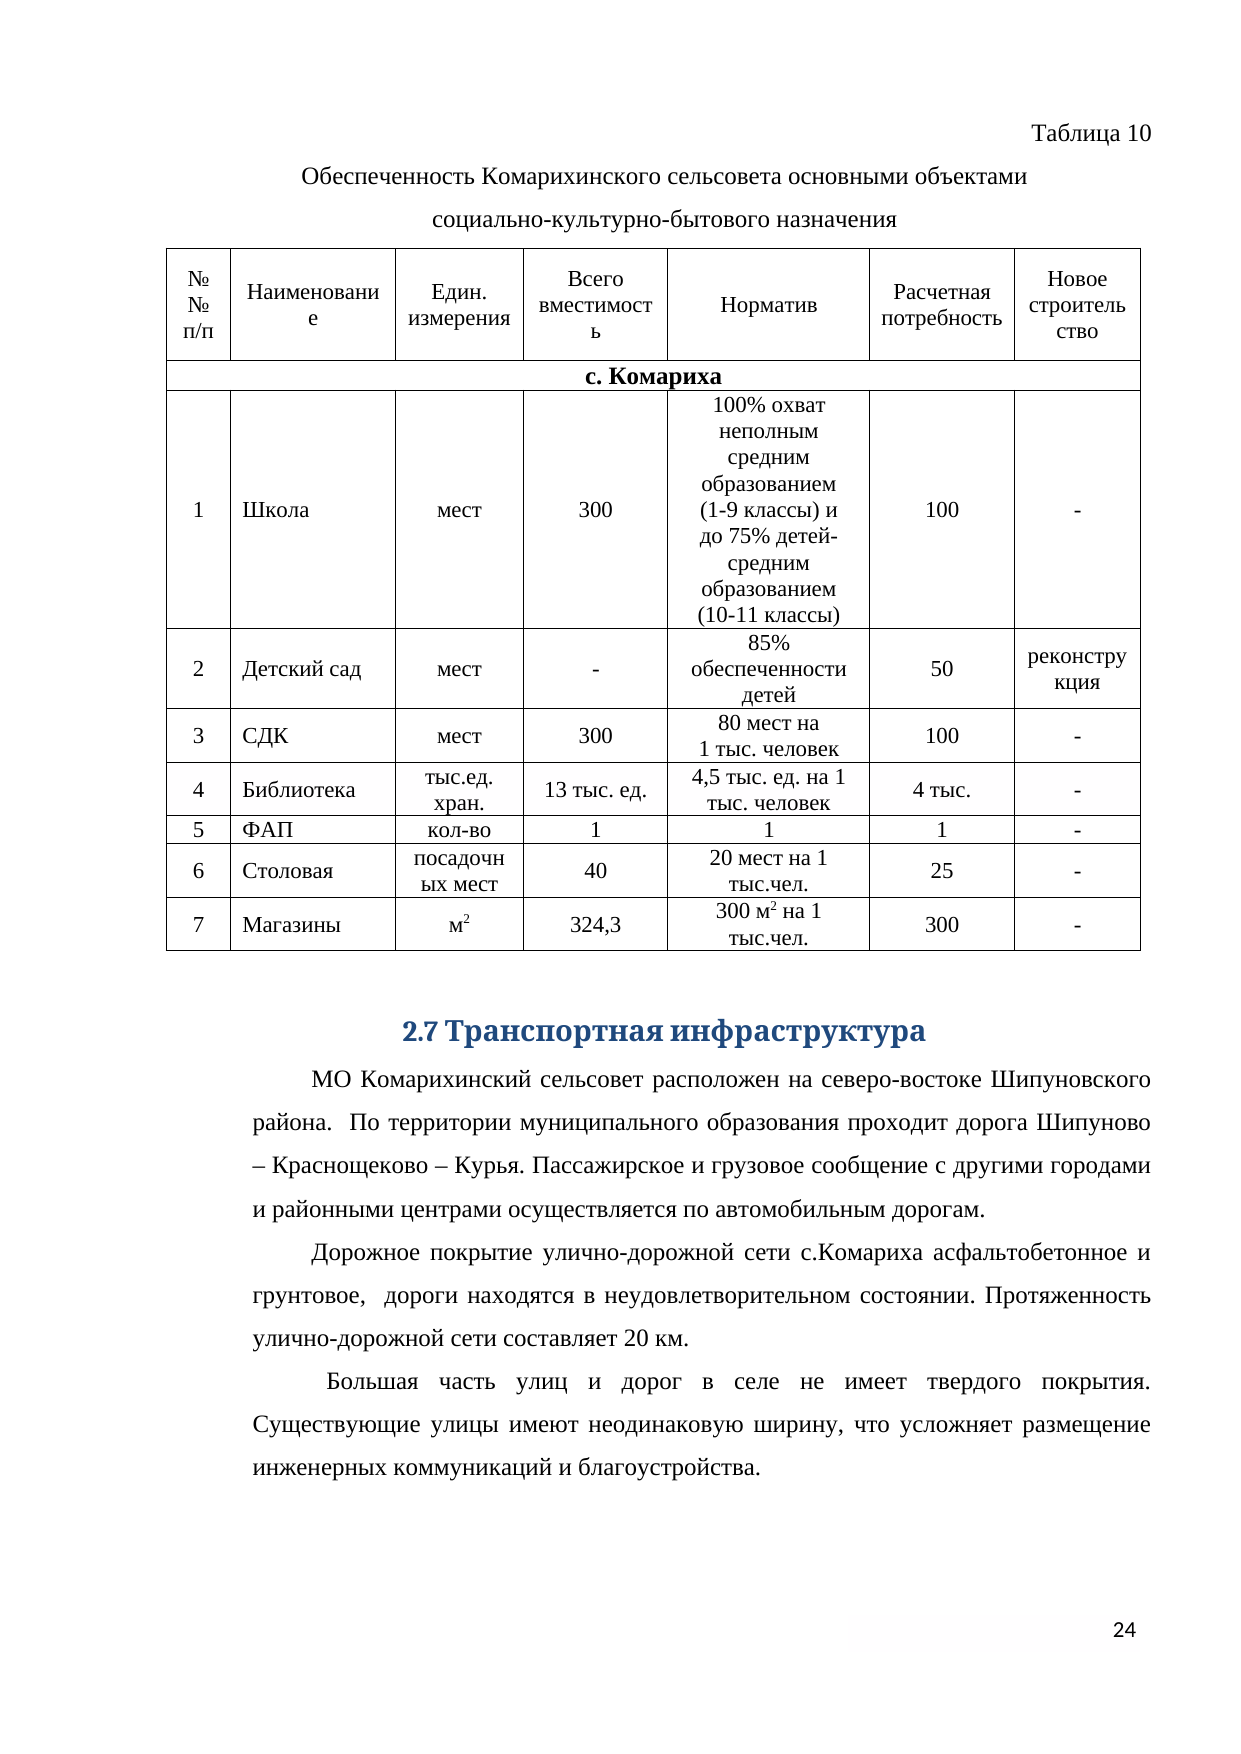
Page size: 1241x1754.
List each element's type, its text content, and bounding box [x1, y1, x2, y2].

table_cell 6 [167, 844, 230, 897]
table_cell - [1015, 763, 1140, 815]
table_cell - [1015, 898, 1140, 950]
text Таблица 10 [177, 118, 1152, 147]
table_cell 300 [524, 709, 667, 762]
table_cell 1 [524, 816, 667, 843]
table_cell ФАП [231, 816, 395, 843]
table_cell Детский сад [231, 629, 395, 708]
table_cell с. Комариха [167, 361, 1140, 389]
table_cell - [1015, 709, 1140, 762]
table_cell 300 [524, 391, 667, 628]
table_cell 1 [668, 816, 869, 843]
text Дорожное покрытие улично-дорожной сети с.Комариха асфальтобетонное и грунтовое, дороги находятся в неудовлетворительном состоянии. Протяженность улично-дорожной сети составляет 20 км. [252, 1237, 1152, 1352]
table_cell 85% обеспеченности детей [668, 629, 869, 708]
table_cell 80 мест на 1 тыс. человек [668, 709, 869, 762]
table_header Един. измерения [396, 249, 523, 360]
table_cell Магазины [231, 898, 395, 950]
table_cell тыс.ед. хран. [396, 763, 523, 815]
table_cell 50 [870, 629, 1014, 708]
table_cell 3 [167, 709, 230, 762]
table_cell мест [396, 391, 523, 628]
table_header Наименование [231, 249, 395, 360]
table_cell 1 [870, 816, 1014, 843]
table_cell 7 [167, 898, 230, 950]
table_cell 100 [870, 391, 1014, 628]
table_cell - [1015, 816, 1140, 843]
table_cell - [1015, 391, 1140, 628]
table_cell 40 [524, 844, 667, 897]
table_cell 20 мест на 1 тыс.чел. [668, 844, 869, 897]
table_cell мест [396, 709, 523, 762]
text социально-культурно-бытового назначения [177, 204, 1152, 233]
text Большая часть улиц и дорог в селе не имеет твердого покрытия. Существующие улицы имеют неодинаковую ширину, что усложняет размещение инженерных коммуникаций и благоустройства. [252, 1366, 1152, 1481]
table_cell 100 [870, 709, 1014, 762]
table_cell 13 тыс. ед. [524, 763, 667, 815]
table_cell - [1015, 844, 1140, 897]
table_cell реконструкция [1015, 629, 1140, 708]
table_header Расчетная потребность [870, 249, 1014, 360]
table_header №№ п/п [167, 249, 230, 360]
table_cell посадочных мест [396, 844, 523, 897]
table_cell 300 м2 на 1 тыс.чел. [668, 898, 869, 950]
table_cell Школа [231, 391, 395, 628]
table_cell 5 [167, 816, 230, 843]
table_cell м2 [396, 898, 523, 950]
table_cell - [524, 629, 667, 708]
table_header Норматив [668, 249, 869, 360]
table_cell 2 [167, 629, 230, 708]
table_cell 100% охват неполным средним образованием (1-9 классы) и до 75% детей- средним образованием (10-11 классы) [668, 391, 869, 628]
table_cell 25 [870, 844, 1014, 897]
table_cell мест [396, 629, 523, 708]
text Обеспеченность Комарихинского сельсовета основными объектами [177, 161, 1152, 190]
table_cell Библиотека [231, 763, 395, 815]
table_cell 4,5 тыс. ед. на 1 тыс. человек [668, 763, 869, 815]
text МО Комарихинский сельсовет расположен на северо-востоке Шипуновского района. По территории муниципального образования проходит дорога Шипуново – Краснощеково – Курья. Пассажирское и грузовое сообщение с другими городами и районными центрами осуществляется по автомобильным дорогам. [252, 1064, 1152, 1222]
table_cell СДК [231, 709, 395, 762]
table_cell 1 [167, 391, 230, 628]
table_cell кол-во [396, 816, 523, 843]
table_cell 4 [167, 763, 230, 815]
table_header Новое строительство [1015, 249, 1140, 360]
table_cell 300 [870, 898, 1014, 950]
table_cell 324,3 [524, 898, 667, 950]
table_cell Столовая [231, 844, 395, 897]
table_header Всего вместимость [524, 249, 667, 360]
subtitle 2.7 Транспортная инфраструктура [177, 1015, 1152, 1049]
table_cell 4 тыс. [870, 763, 1014, 815]
